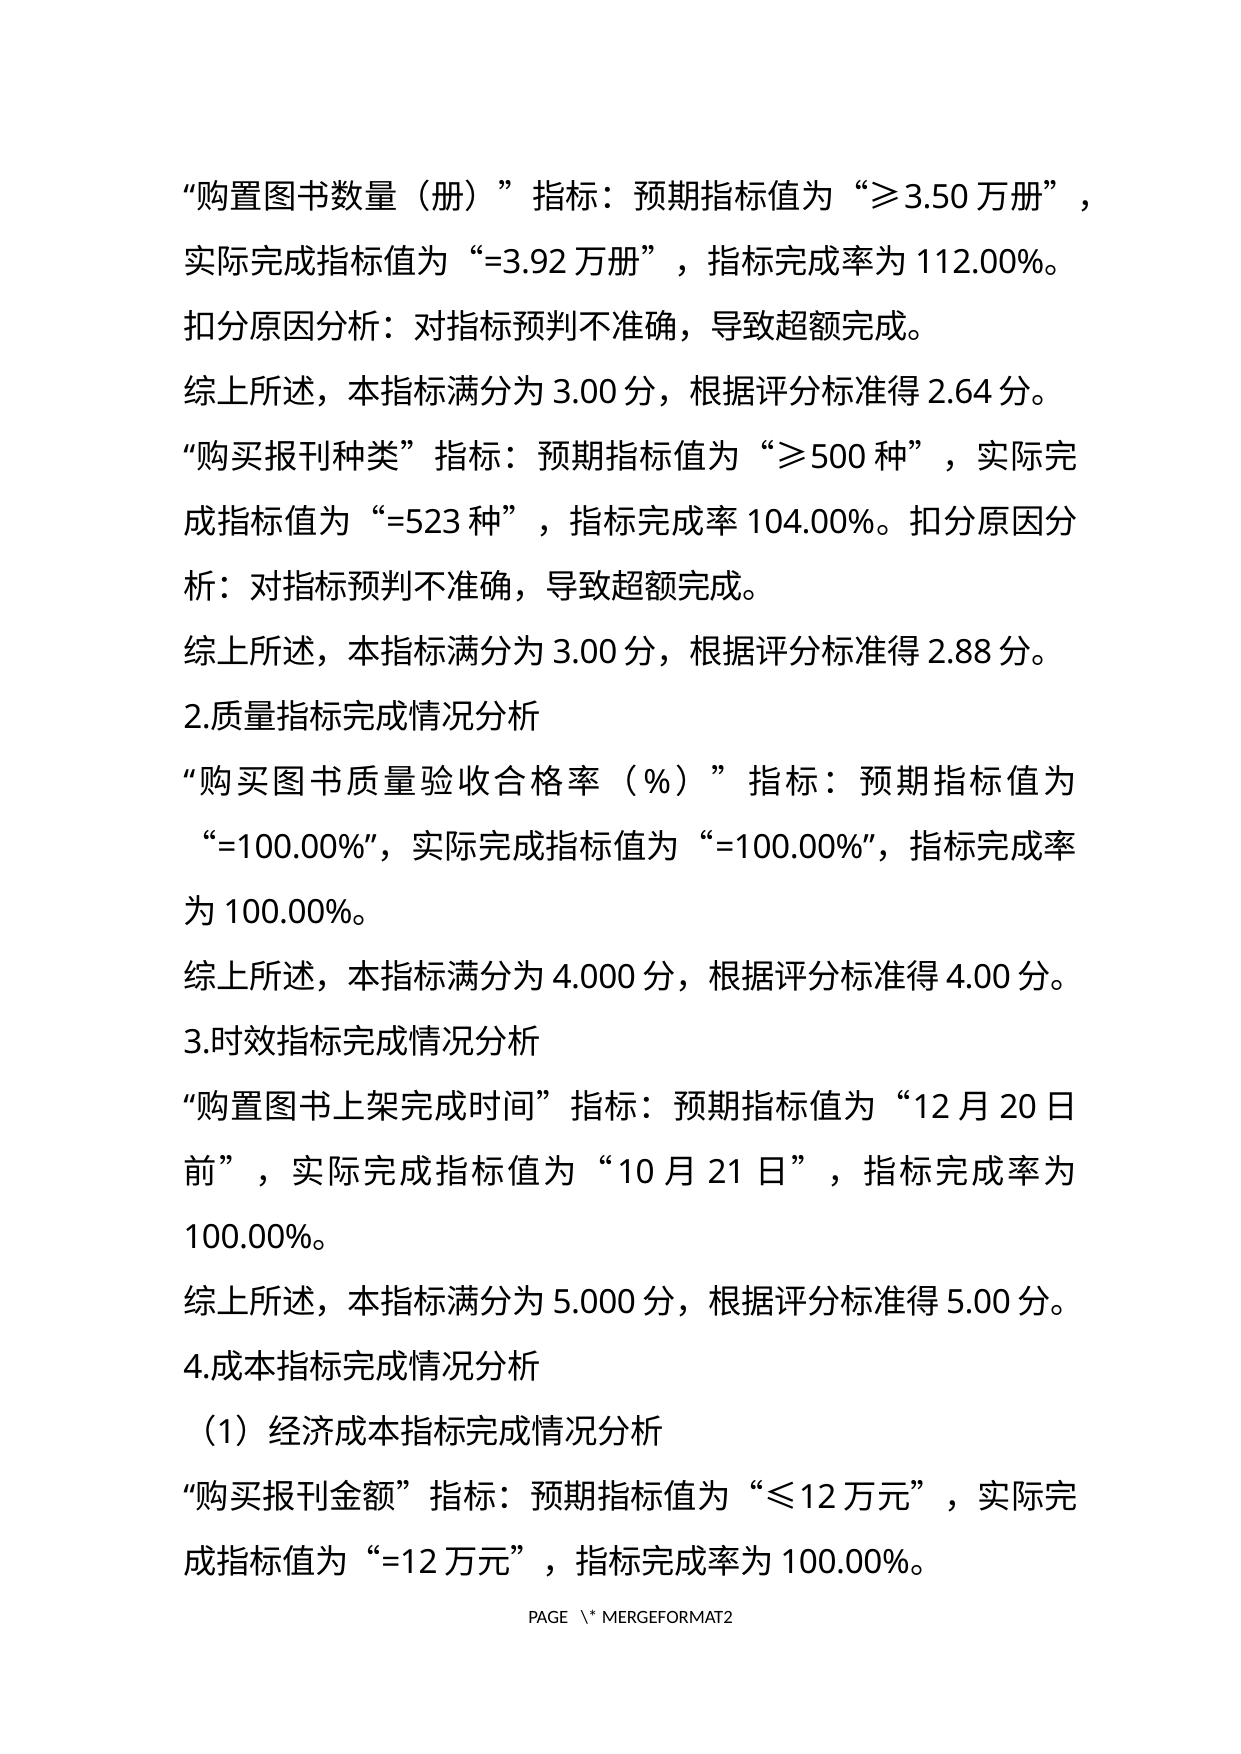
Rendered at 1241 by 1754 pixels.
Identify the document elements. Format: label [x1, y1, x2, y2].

text [183, 162, 1078, 1592]
